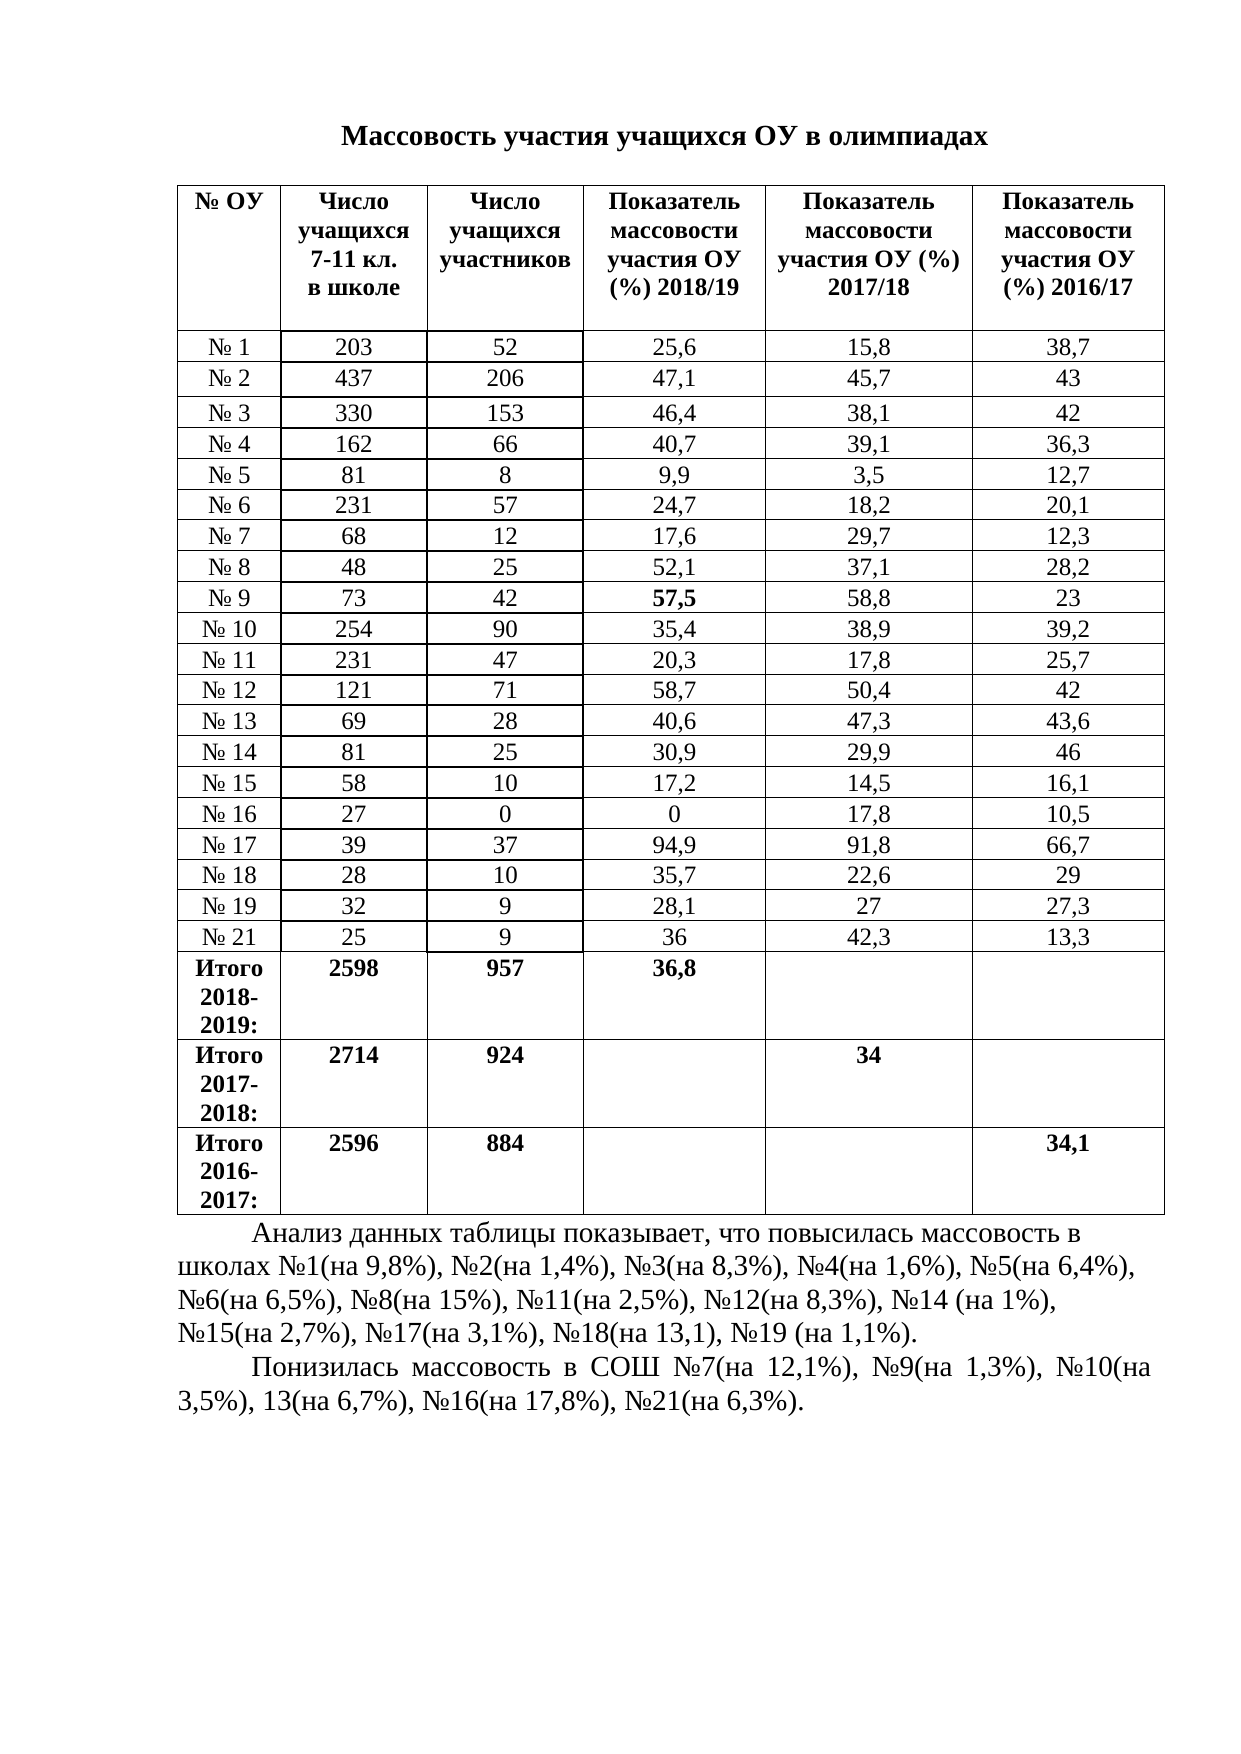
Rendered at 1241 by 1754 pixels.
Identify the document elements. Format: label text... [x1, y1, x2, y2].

table_cell 30,9 [584, 736, 765, 766]
table_header Показатель массовости участия ОУ (%) 2018/19 [584, 186, 765, 330]
table_cell 16,1 [973, 767, 1164, 797]
table_cell 25,6 [584, 331, 765, 361]
table_cell 22,6 [766, 860, 972, 889]
table_cell 17,8 [766, 644, 972, 673]
table_cell 9 [428, 891, 582, 920]
table_cell 38,9 [766, 613, 972, 643]
table_cell 36,3 [973, 428, 1164, 458]
table_cell 47,1 [584, 362, 765, 396]
table_cell Итого 2016-2017: [178, 1128, 280, 1214]
table_cell № 18 [178, 860, 280, 889]
table_cell 10 [428, 768, 582, 797]
table_cell 35,4 [584, 613, 765, 643]
table_cell 3,5 [766, 459, 972, 488]
table_cell 43,6 [973, 705, 1164, 735]
table_cell 2598 [281, 952, 427, 1039]
table_cell 48 [282, 552, 426, 581]
table_cell № 1 [178, 331, 280, 361]
table_header № ОУ [178, 186, 280, 330]
table_cell Итого 2017-2018: [178, 1040, 280, 1127]
table_cell 39 [282, 830, 426, 858]
table_cell 47,3 [766, 705, 972, 735]
table_cell 12,7 [973, 459, 1164, 488]
table_cell № 10 [178, 613, 280, 643]
table_cell 52,1 [584, 551, 765, 581]
table_cell 90 [428, 614, 582, 643]
table_cell № 2 [178, 362, 280, 396]
table_cell 52 [428, 332, 582, 361]
table_cell № 6 [178, 490, 280, 519]
table_cell 10 [428, 861, 582, 889]
table_cell 94,9 [584, 829, 765, 858]
table_cell 57,5 [584, 582, 765, 612]
table_cell 27 [766, 890, 972, 920]
table_cell 254 [282, 614, 426, 643]
table_header Число учащихся 7-11 кл. в школе [281, 186, 427, 330]
table_cell 25 [428, 552, 582, 581]
text Массовость участия учащихся ОУ в олимпиадах [177, 118, 1152, 152]
table_cell 40,7 [584, 428, 765, 458]
table_cell 17,8 [766, 798, 972, 828]
table_cell 25 [282, 922, 426, 951]
table_cell 28 [428, 706, 582, 735]
text Понизилась массовость в СОШ №7(на 12,1%), №9(на 1,3%), №10(на 3,5%), 13(на 6,7%), №16(на 17,8%), №21(на 6,3%). [177, 1349, 1152, 1416]
table_cell 884 [428, 1128, 583, 1214]
table_cell 36 [584, 921, 765, 951]
table_cell 25,7 [973, 644, 1164, 673]
table_cell 43 [973, 362, 1164, 396]
table_cell 40,6 [584, 705, 765, 735]
table_cell 34 [766, 1040, 972, 1127]
table_cell № 5 [178, 459, 280, 488]
table_cell 46,4 [584, 397, 765, 427]
table_cell [766, 952, 972, 1039]
table_cell 66,7 [973, 829, 1164, 858]
table_cell 42,3 [766, 921, 972, 951]
table_cell 28 [282, 861, 426, 889]
table_cell [973, 952, 1164, 1039]
table_cell 73 [282, 583, 426, 612]
table_cell 29,7 [766, 520, 972, 550]
table_cell № 16 [178, 798, 280, 828]
table_cell 38,1 [766, 397, 972, 427]
table_cell 36,8 [584, 952, 765, 1039]
table_cell 58 [282, 768, 426, 797]
table_cell 437 [282, 363, 426, 396]
table_cell 10,5 [973, 798, 1164, 828]
table_cell 23 [973, 582, 1164, 612]
table_cell [584, 1040, 765, 1127]
table_cell 34,1 [973, 1128, 1164, 1214]
table_cell 69 [282, 706, 426, 735]
table_cell 37,1 [766, 551, 972, 581]
table_cell 2596 [281, 1128, 427, 1214]
table_cell 957 [428, 953, 583, 1039]
table_cell 14,5 [766, 767, 972, 797]
table_cell 39,2 [973, 613, 1164, 643]
table_cell 42 [973, 675, 1164, 704]
table_cell 330 [282, 398, 426, 427]
table_cell № 14 [178, 736, 280, 766]
table_cell № 11 [178, 644, 280, 673]
table_cell 20,1 [973, 490, 1164, 519]
table_cell 46 [973, 736, 1164, 766]
table_cell № 12 [178, 675, 280, 704]
table_cell 32 [282, 891, 426, 920]
table_cell 29 [973, 860, 1164, 889]
table_cell 13,3 [973, 921, 1164, 951]
table_cell [584, 1128, 765, 1214]
table_cell 17,2 [584, 767, 765, 797]
table_cell [766, 1128, 972, 1214]
table_cell 50,4 [766, 675, 972, 704]
table_cell 25 [428, 737, 582, 766]
table_cell 81 [282, 460, 426, 488]
table_cell [973, 1040, 1164, 1127]
table_cell 58,7 [584, 675, 765, 704]
table_cell 58,8 [766, 582, 972, 612]
table_cell 9,9 [584, 459, 765, 488]
table_cell 20,3 [584, 644, 765, 673]
table_cell № 4 [178, 428, 280, 458]
table_cell 29,9 [766, 736, 972, 766]
table_cell 153 [428, 398, 582, 427]
table_cell 9 [428, 922, 582, 951]
table_cell 0 [428, 799, 582, 828]
table_cell № 15 [178, 767, 280, 797]
table_cell 231 [282, 491, 426, 519]
table_cell № 17 [178, 829, 280, 858]
table_cell 24,7 [584, 490, 765, 519]
table_cell 57 [428, 491, 582, 519]
table_cell № 9 [178, 582, 280, 612]
table_cell 68 [282, 521, 426, 550]
table_cell № 21 [178, 921, 280, 951]
table_cell № 7 [178, 520, 280, 550]
table_cell 37 [428, 830, 582, 858]
table_cell 162 [282, 429, 426, 458]
table_cell 71 [428, 676, 582, 704]
table_cell 0 [584, 798, 765, 828]
table_cell 8 [428, 460, 582, 488]
table_cell 12 [428, 521, 582, 550]
table_header Число учащихся участников [428, 186, 583, 330]
table_cell 17,6 [584, 520, 765, 550]
table_cell 18,2 [766, 490, 972, 519]
table_cell 231 [282, 645, 426, 673]
table_cell № 19 [178, 890, 280, 920]
table_cell 42 [973, 397, 1164, 427]
table_cell 81 [282, 737, 426, 766]
table_cell 203 [282, 332, 426, 361]
table_cell № 13 [178, 705, 280, 735]
table_cell 924 [428, 1040, 583, 1127]
table_cell № 3 [178, 397, 280, 427]
table_cell 28,1 [584, 890, 765, 920]
table_cell № 8 [178, 551, 280, 581]
table_cell 45,7 [766, 362, 972, 396]
table_cell 35,7 [584, 860, 765, 889]
table_cell Итого 2018-2019: [178, 952, 280, 1039]
table_cell 38,7 [973, 331, 1164, 361]
table_cell 27 [282, 799, 426, 828]
table_cell 28,2 [973, 551, 1164, 581]
table_cell 27,3 [973, 890, 1164, 920]
table_cell 2714 [281, 1040, 427, 1127]
table_cell 47 [428, 645, 582, 673]
table_header Показатель массовости участия ОУ (%) 2017/18 [766, 186, 972, 330]
table_cell 12,3 [973, 520, 1164, 550]
table_header Показатель массовости участия ОУ (%) 2016/17 [973, 186, 1164, 330]
table_cell 121 [282, 676, 426, 704]
table_cell 206 [428, 363, 582, 396]
table_cell 15,8 [766, 331, 972, 361]
table_cell 42 [428, 583, 582, 612]
table_cell 91,8 [766, 829, 972, 858]
text Анализ данных таблицы показывает, что повысилась массовость в школах №1(на 9,8%), №2(на 1,4%), №3(на 8,3%), №4(на 1,6%), №5(на 6,4%), №6(на 6,5%), №8(на 15%), №11(на 2,5%), №12(на 8,3%), №14 (на 1%), №15(на 2,7%), №17(на 3,1%), №18(на 13,1), №19 (на 1,1%). [177, 1215, 1152, 1349]
table_cell 39,1 [766, 428, 972, 458]
table_cell 66 [428, 429, 582, 458]
